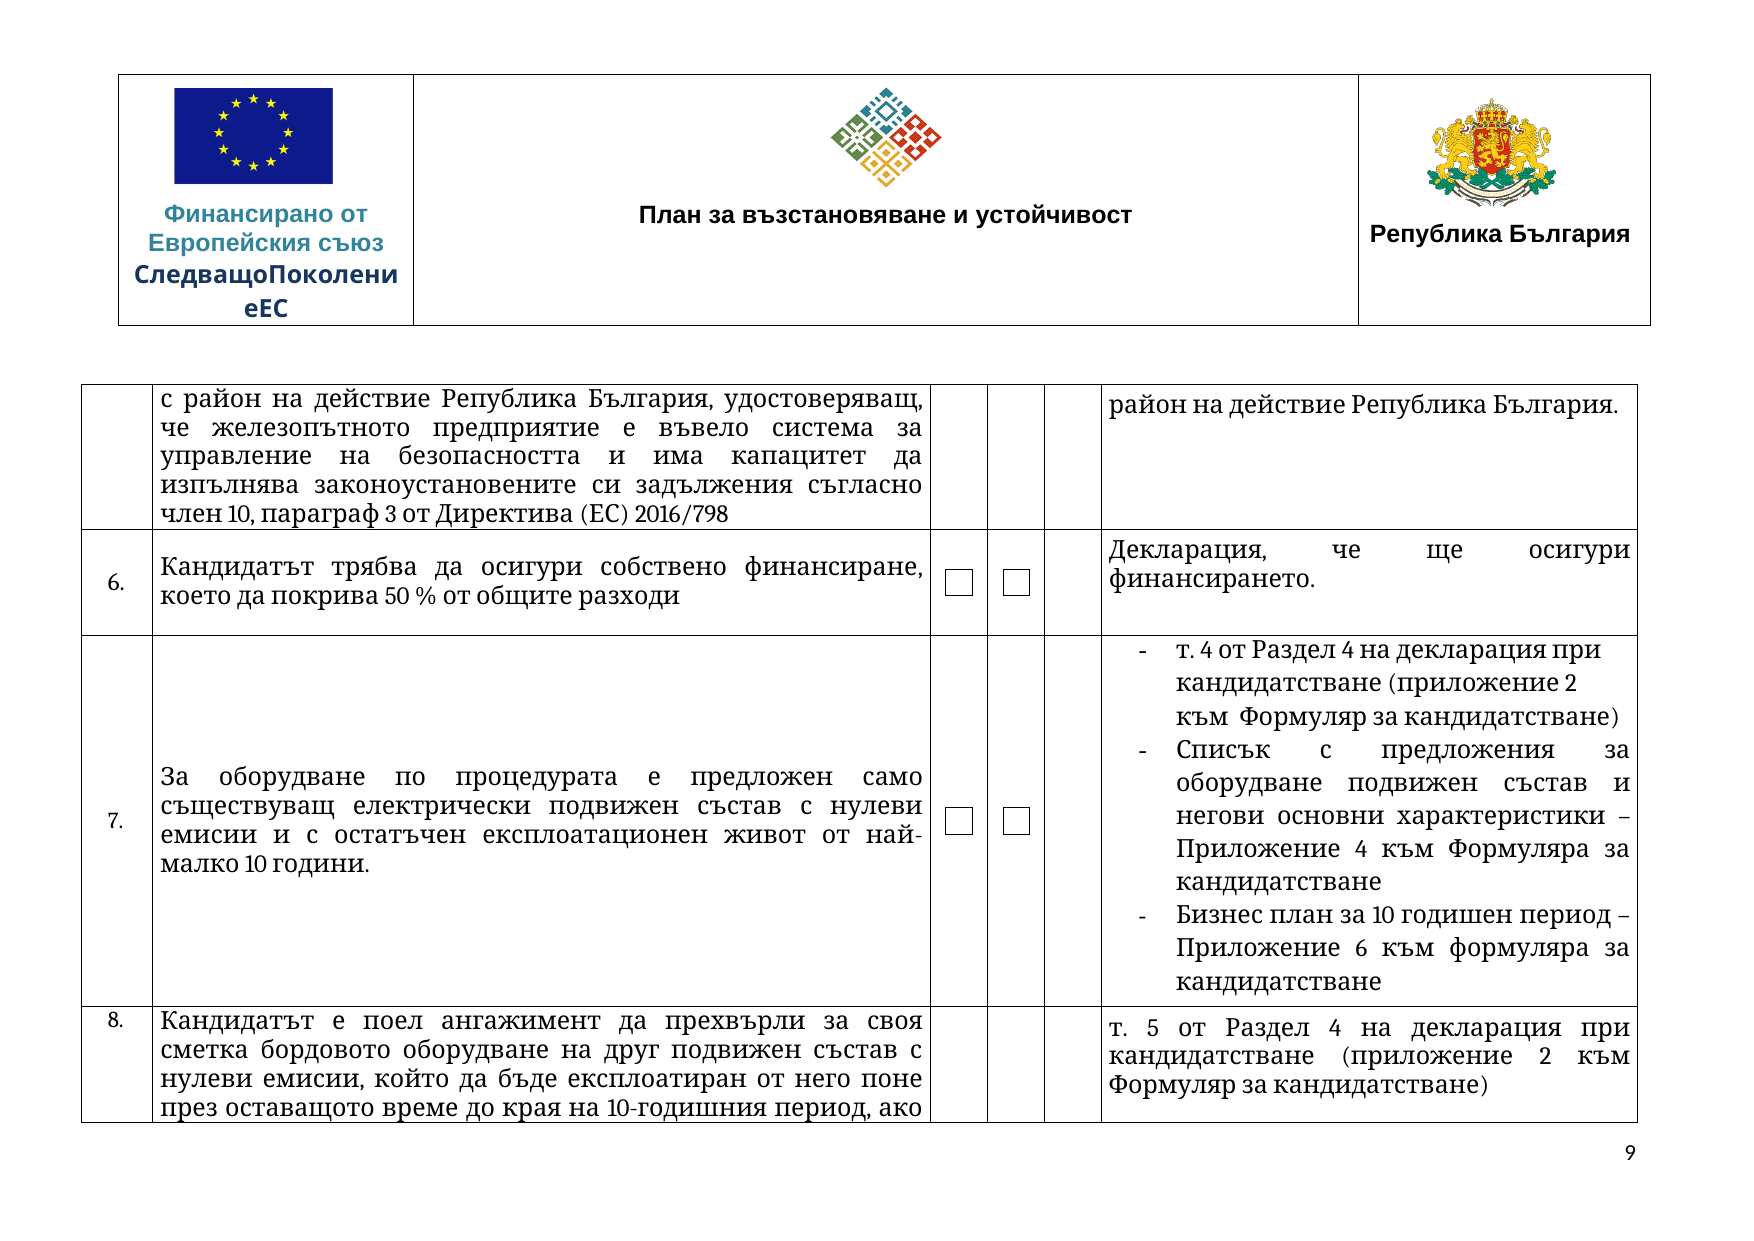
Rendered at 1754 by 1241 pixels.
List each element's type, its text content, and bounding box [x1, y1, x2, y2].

table_cell [82, 1007, 152, 1122]
table_cell Валиден сертификат за безопасност с район на действие Република България. [1102, 385, 1637, 528]
table_cell [931, 385, 987, 528]
table_cell [1045, 1007, 1101, 1122]
table_cell Декларация, че ще осигури финансирането. [1102, 530, 1637, 634]
table_cell [988, 385, 1044, 528]
table_cell т. 4 от Раздел 4 на декларация при кандидатстване (приложение 2 към Формуляр за кандидатстване) Списък с предложения за оборудване подвижен състав и негови основни характеристики – Приложение 4 към Формуляра за кандидатстване Бизнес план за 10 годишен период – Приложение 6 към формуляра за кандидатстване [1102, 636, 1637, 1006]
table_cell [931, 530, 987, 634]
table_cell За оборудване по процедурата е предложен само съществуващ електрически подвижен състав с нулеви емисии и с остатъчен експлоатационен живот от най-малко 10 години. [153, 636, 930, 1006]
table_cell [82, 530, 152, 634]
table_cell т. 5 от Раздел 4 на декларация при кандидатстване (приложение 2 към Формуляр за кандидатстване) [1102, 1007, 1637, 1122]
table_cell [931, 1007, 987, 1122]
table_cell Кандидатът притежава единен сертификат за безопасност с район на действие Република България, удостоверяващ, че железопътното предприятие е въвело система за управление на безопасността и има капацитет да изпълнява законоустановените си задължения съгласно член 10, параграф 3 от Директива (ЕС) 2016/798 [153, 385, 930, 528]
picture [171, 88, 336, 187]
table_cell Кандидатът е поел ангажимент да прехвърли за своя сметка бордовото оборудване на друг подвижен състав с нулеви емисии, който да бъде експлоатиран от него поне през оставащото време до края на 10-годишния период, ако има основателна причина дадена единица подвижен състав да не бъде експлоатирана поне 10 години. [153, 1007, 930, 1122]
table_cell [82, 385, 152, 528]
table_cell [988, 530, 1044, 634]
table_cell [1045, 530, 1101, 634]
picture [1426, 97, 1557, 207]
table_cell [988, 1007, 1044, 1122]
table_cell [931, 636, 987, 1006]
table_cell [82, 636, 152, 1006]
table_cell [1045, 636, 1101, 1006]
table_cell [1045, 385, 1101, 528]
table_cell Кандидатът трябва да осигури собствено финансиране, което да покрива 50 % от общите разходи [153, 530, 930, 634]
picture [829, 87, 943, 188]
table_cell [988, 636, 1044, 1006]
